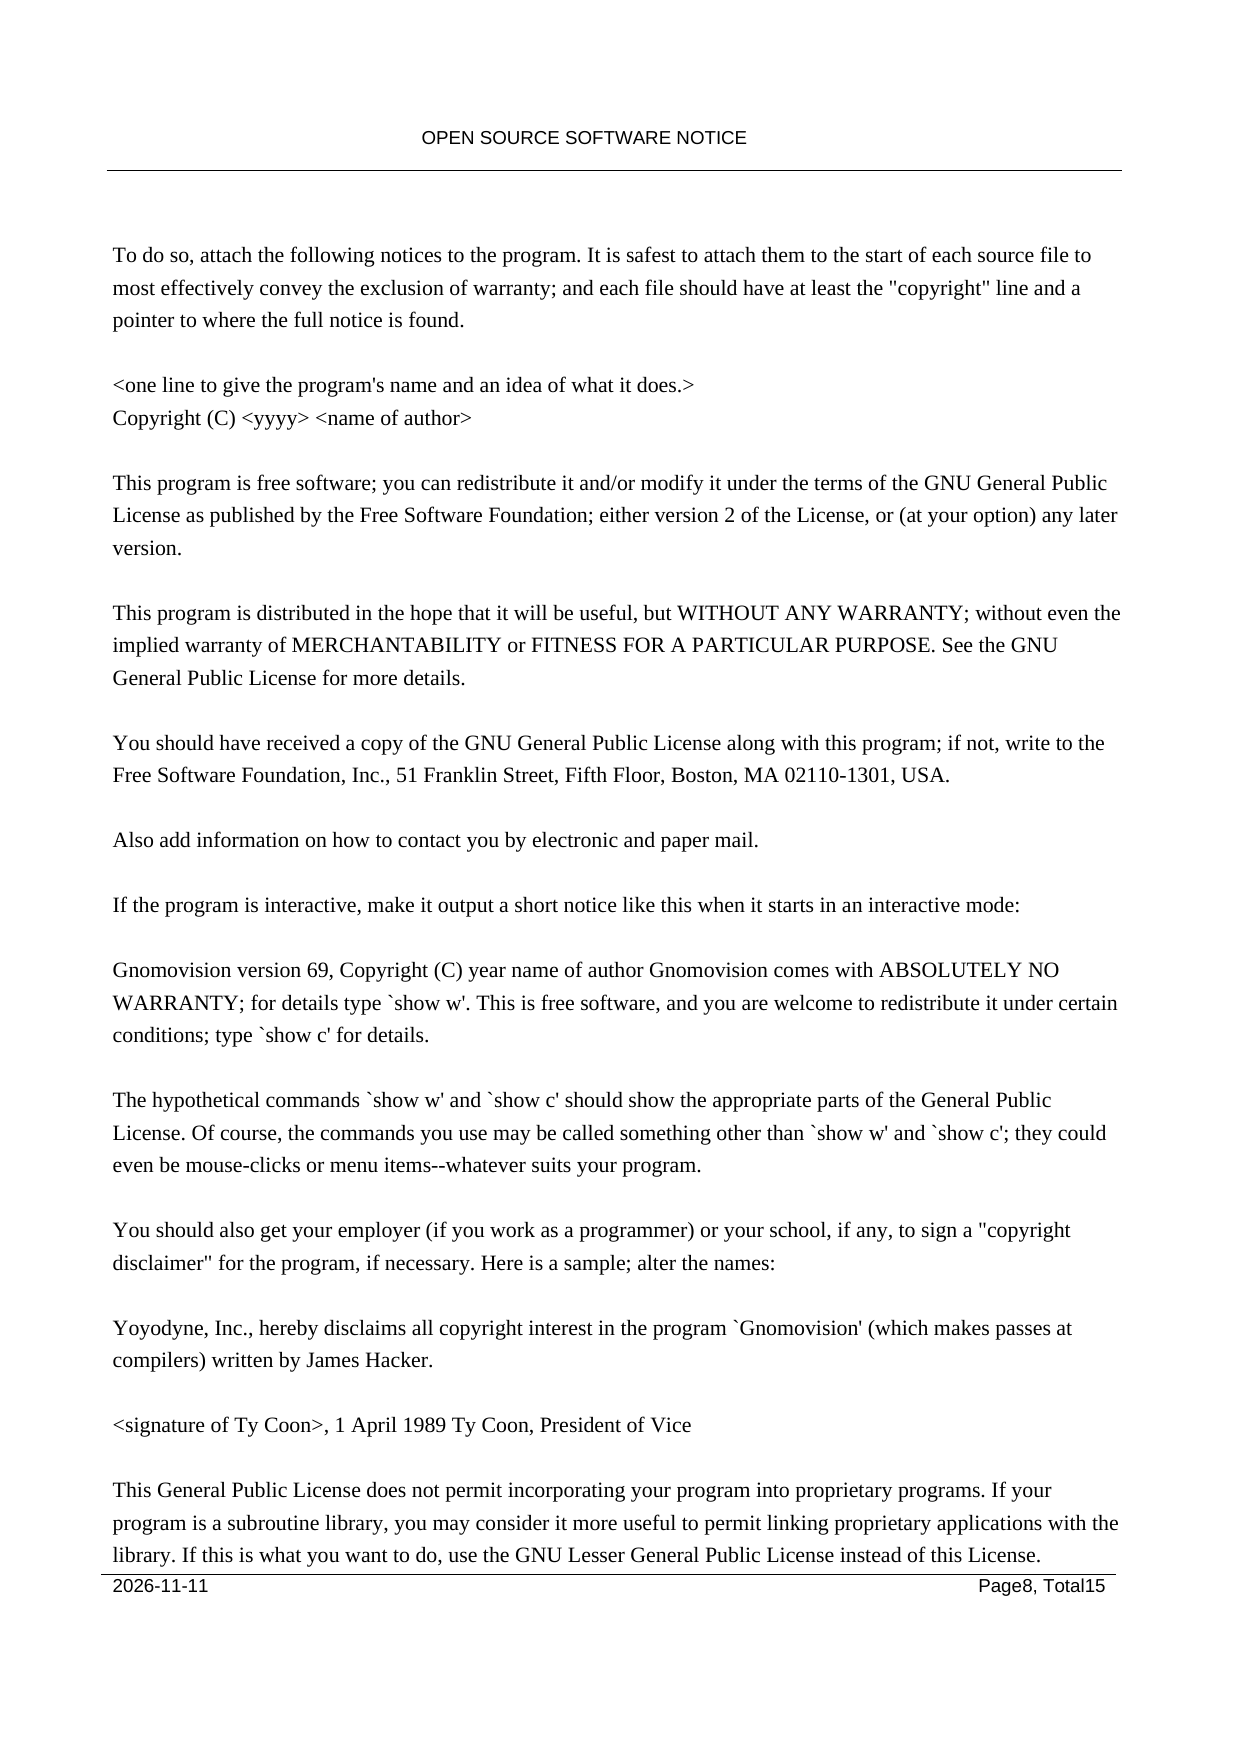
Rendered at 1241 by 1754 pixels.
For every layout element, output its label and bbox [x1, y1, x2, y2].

text [112, 206, 1128, 1571]
